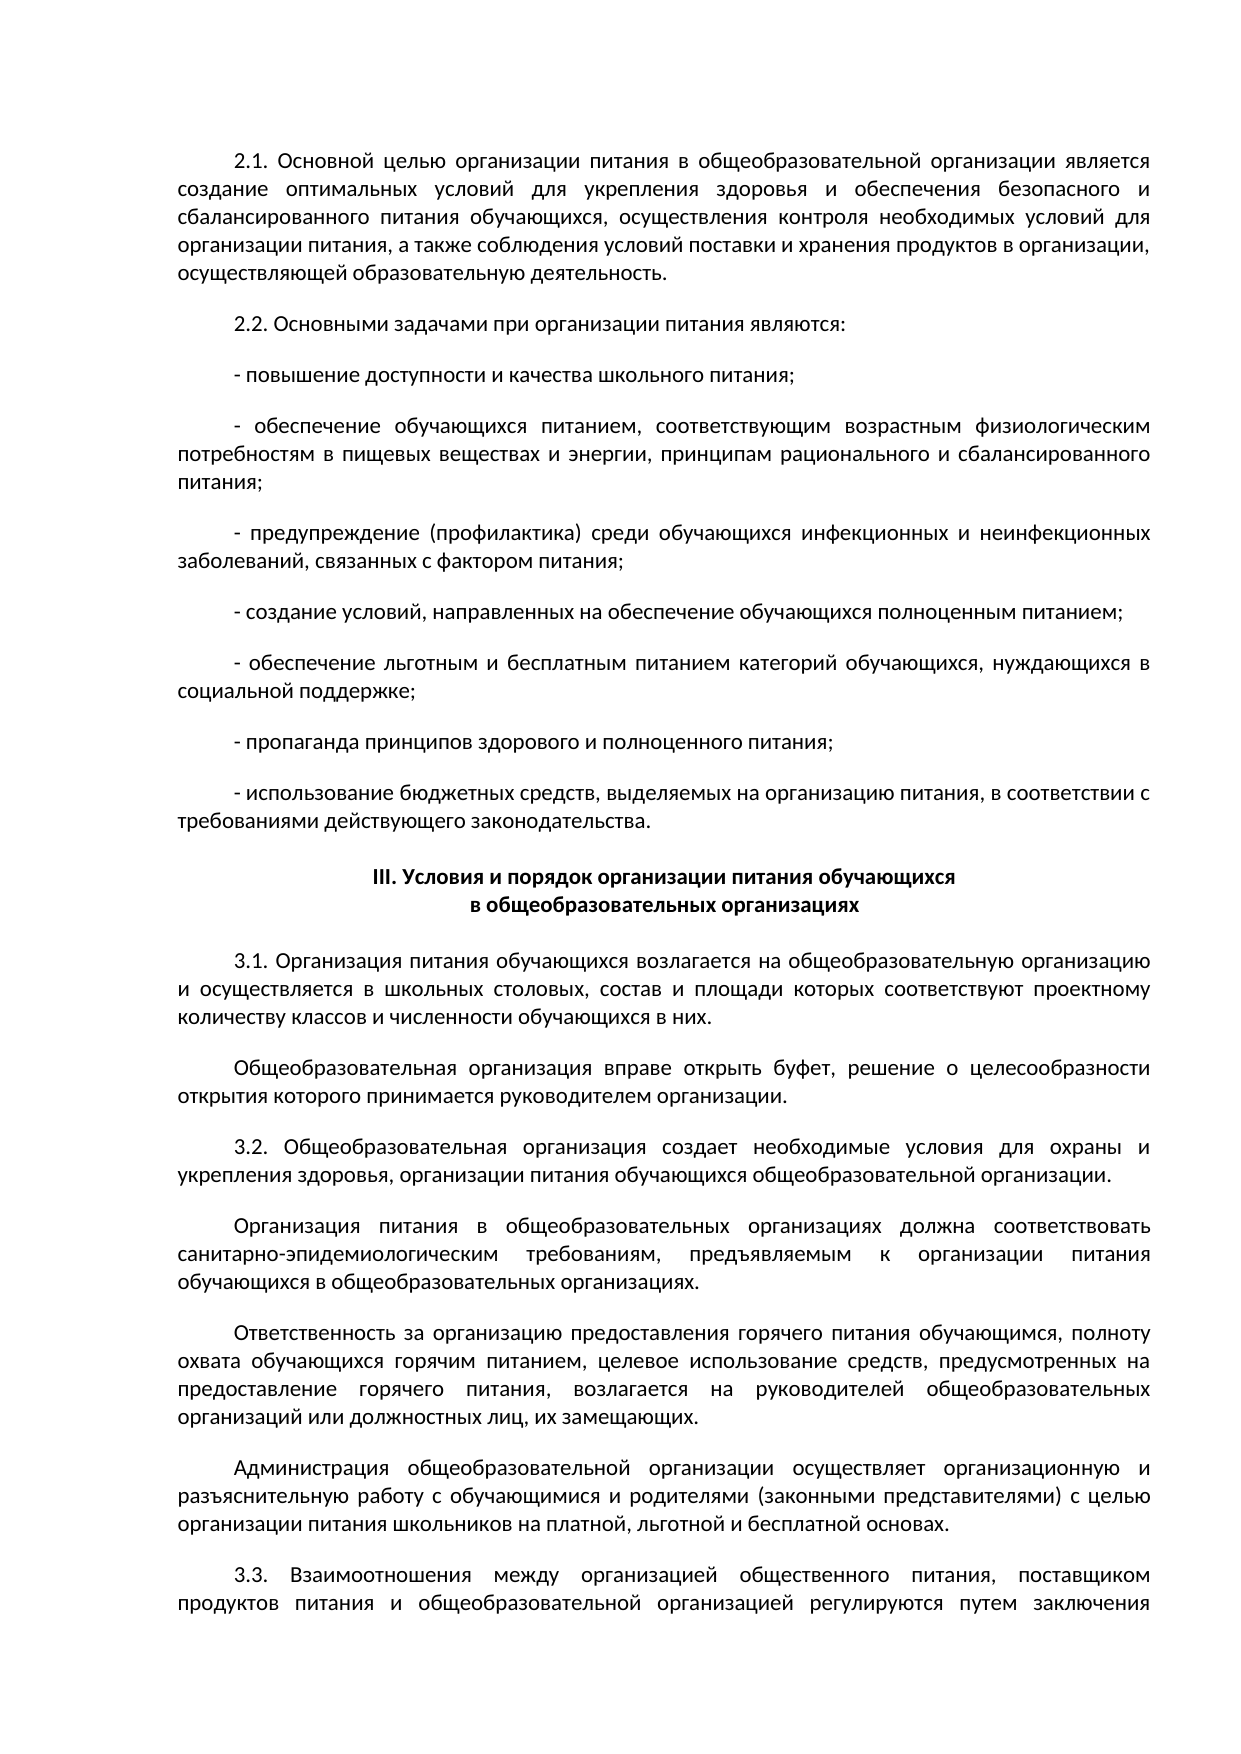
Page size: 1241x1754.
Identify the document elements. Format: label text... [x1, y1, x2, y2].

text - создание условий, направленных на обеспечение обучающихся полноценным питанием; [177, 597, 1152, 625]
title в общеобразовательных организациях [177, 890, 1152, 918]
text 3.1. Организация питания обучающихся возлагается на общеобразовательную организацию и осуществляется в школьных столовых, состав и площади которых соответствуют проектному количеству классов и численности обучающихся в них. [177, 946, 1152, 1030]
text - пропаганда принципов здорового и полноценного питания; [177, 727, 1152, 755]
text Администрация общеобразовательной организации осуществляет организационную и разъяснительную работу с обучающимися и родителями (законными представителями) с целью организации питания школьников на платной, льготной и бесплатной основах. [177, 1453, 1152, 1537]
text - обеспечение обучающихся питанием, соответствующим возрастным физиологическим потребностям в пищевых веществах и энергии, принципам рационального и сбалансированного питания; [177, 411, 1152, 495]
text - предупреждение (профилактика) среди обучающихся инфекционных и неинфекционных заболеваний, связанных с фактором питания; [177, 518, 1152, 574]
text - обеспечение льготным и бесплатным питанием категорий обучающихся, нуждающихся в социальной поддержке; [177, 648, 1152, 704]
text 2.1. Основной целью организации питания в общеобразовательной организации является создание оптимальных условий для укрепления здоровья и обеспечения безопасного и сбалансированного питания обучающихся, осуществления контроля необходимых условий для организации питания, а также соблюдения условий поставки и хранения продуктов в организации, осуществляющей образовательную деятельность. [177, 146, 1152, 286]
text Ответственность за организацию предоставления горячего питания обучающимся, полноту охвата обучающихся горячим питанием, целевое использование средств, предусмотренных на предоставление горячего питания, возлагается на руководителей общеобразовательных организаций или должностных лиц, их замещающих. [177, 1318, 1152, 1430]
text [177, 1560, 1152, 1616]
text 2.2. Основными задачами при организации питания являются: [177, 309, 1152, 337]
text - повышение доступности и качества школьного питания; [177, 360, 1152, 388]
text 3.2. Общеобразовательная организация создает необходимые условия для охраны и укрепления здоровья, организации питания обучающихся общеобразовательной организации. [177, 1132, 1152, 1188]
title III. Условия и порядок организации питания обучающихся [177, 862, 1152, 890]
text - использование бюджетных средств, выделяемых на организацию питания, в соответствии с требованиями действующего законодательства. [177, 778, 1152, 834]
text Организация питания в общеобразовательных организациях должна соответствовать санитарно-эпидемиологическим требованиям, предъявляемым к организации питания обучающихся в общеобразовательных организациях. [177, 1211, 1152, 1295]
text Общеобразовательная организация вправе открыть буфет, решение о целесообразности открытия которого принимается руководителем организации. [177, 1053, 1152, 1109]
